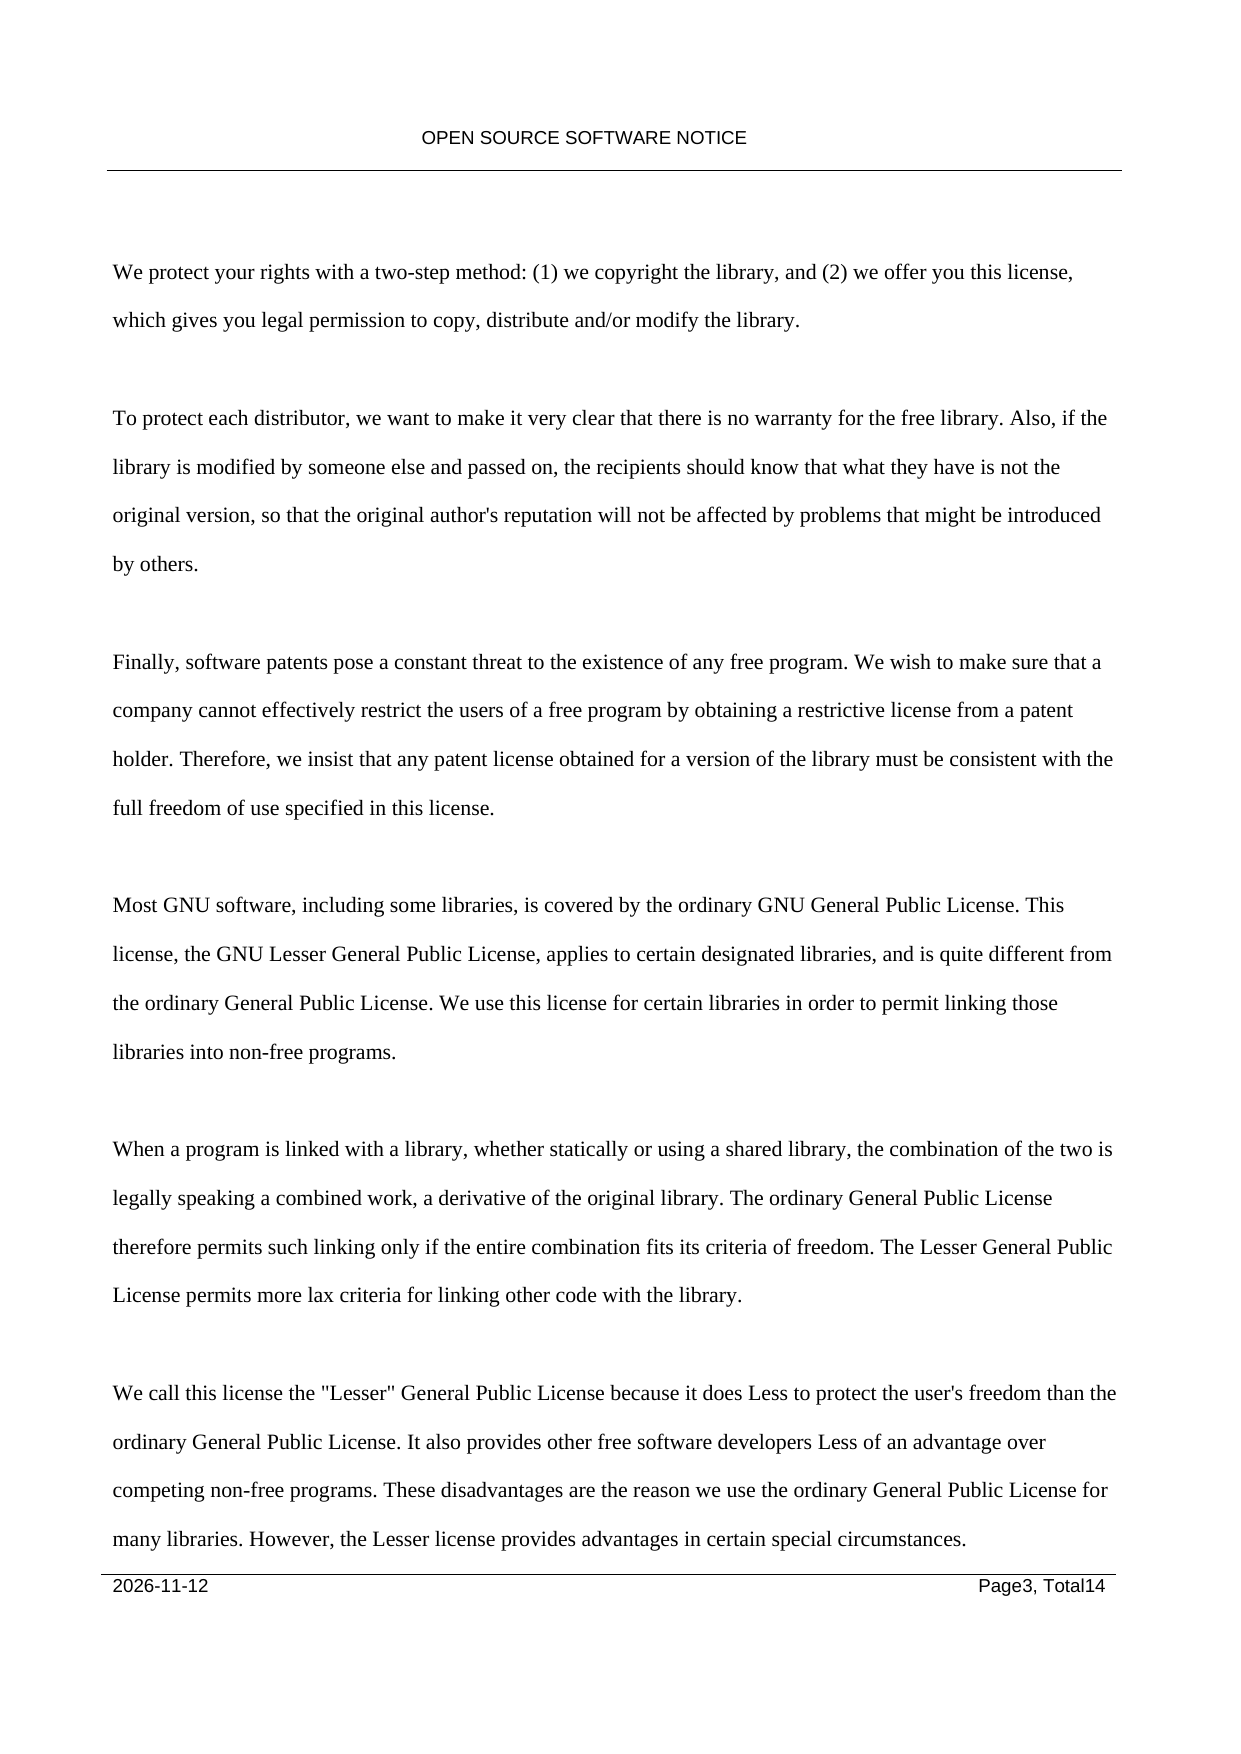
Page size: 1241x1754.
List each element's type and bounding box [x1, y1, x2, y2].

text [112, 206, 1128, 1555]
